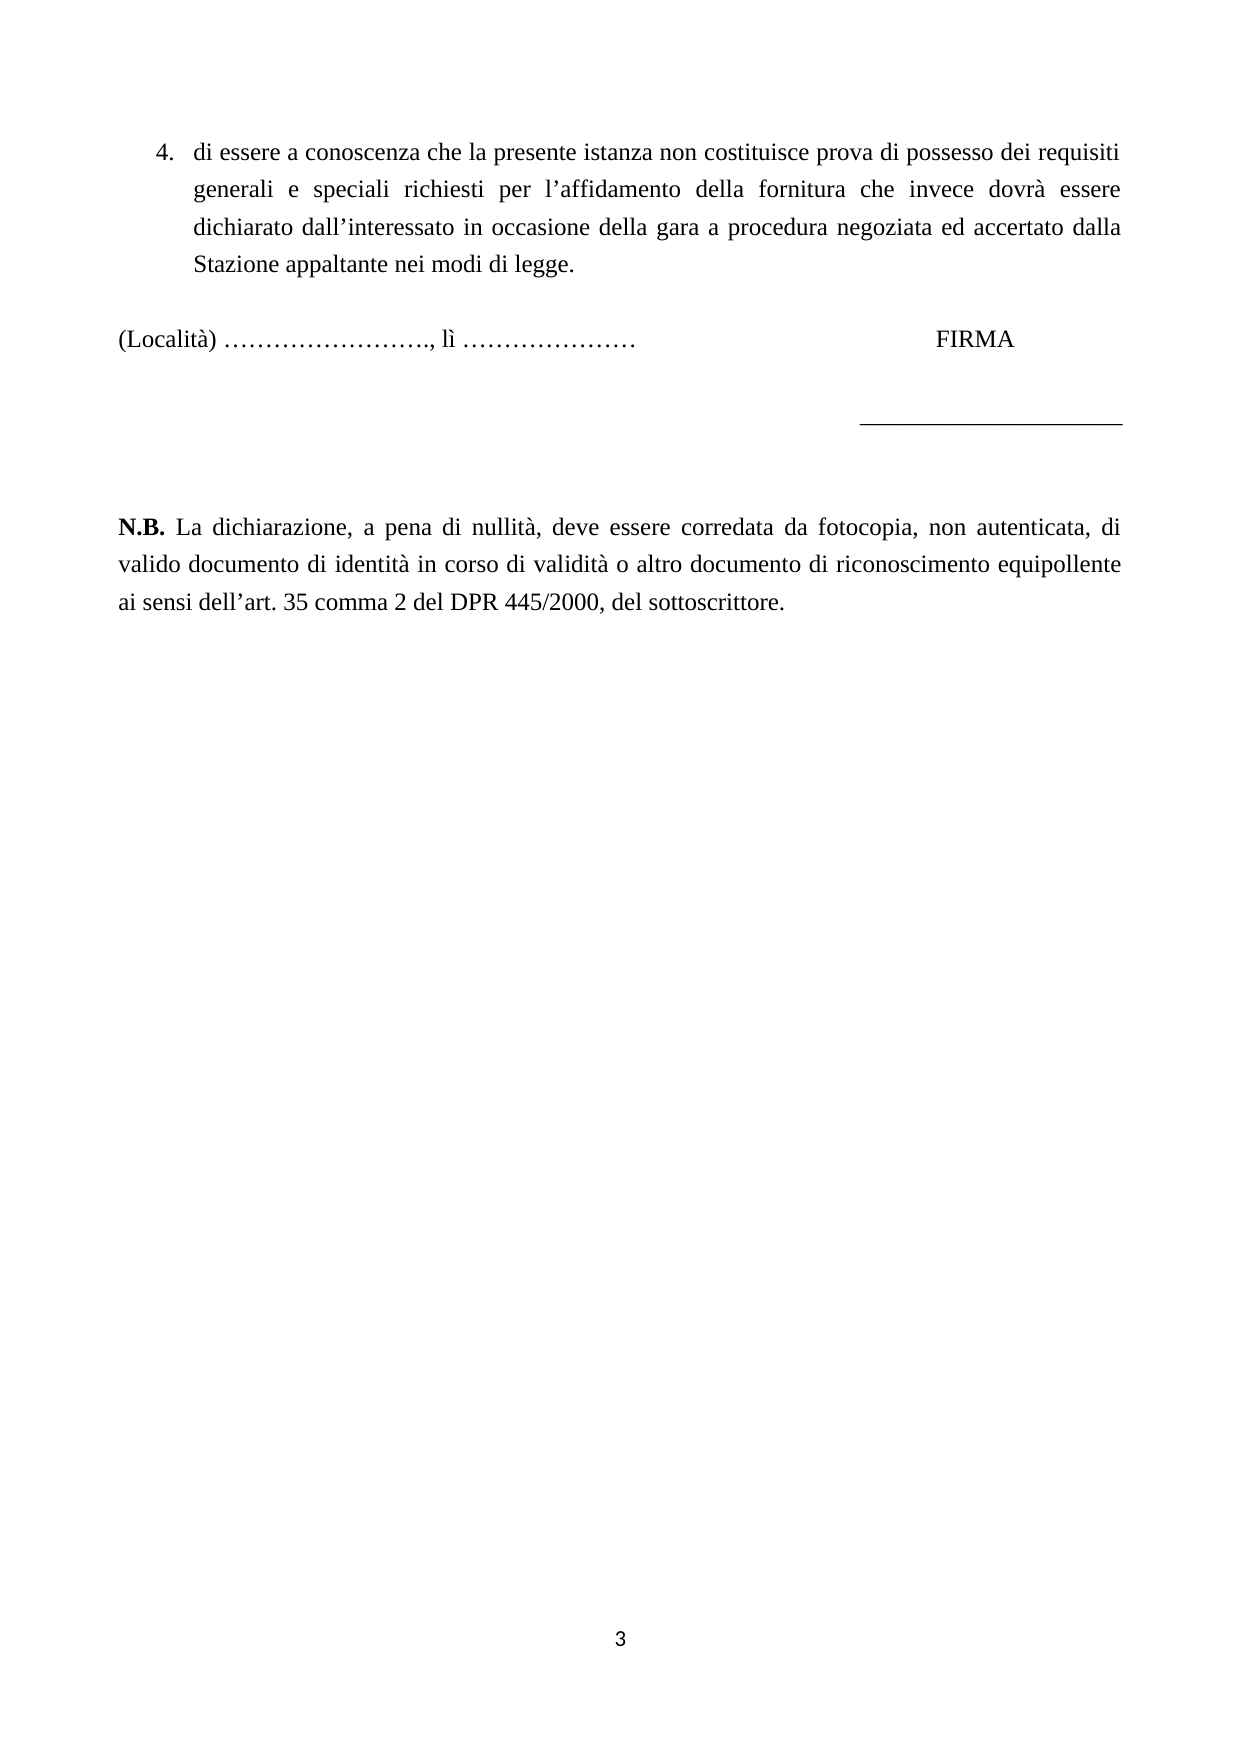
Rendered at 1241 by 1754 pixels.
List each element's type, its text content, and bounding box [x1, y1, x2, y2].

text (Località) ……………………., lì ………………… FIRMA [118, 317, 1122, 355]
text _____________________ [118, 392, 1122, 430]
text N.B. La dichiarazione, a pena di nullità, deve essere corredata da fotocopia, non autenticata, di valido documento di identità in corso di validità o altro documento di riconoscimento equipollente ai sensi dell’art. 35 comma 2 del DPR 445/2000, del sottoscrittore. [118, 505, 1122, 617]
list di essere a conoscenza che la presente istanza non costituisce prova di possesso dei requisiti generali e speciali richiesti per l’affidamento della fornitura che invece dovrà essere dichiarato dall’interessato in occasione della gara a procedura negoziata ed accertato dalla Stazione appaltante nei modi di legge. [156, 130, 1122, 280]
